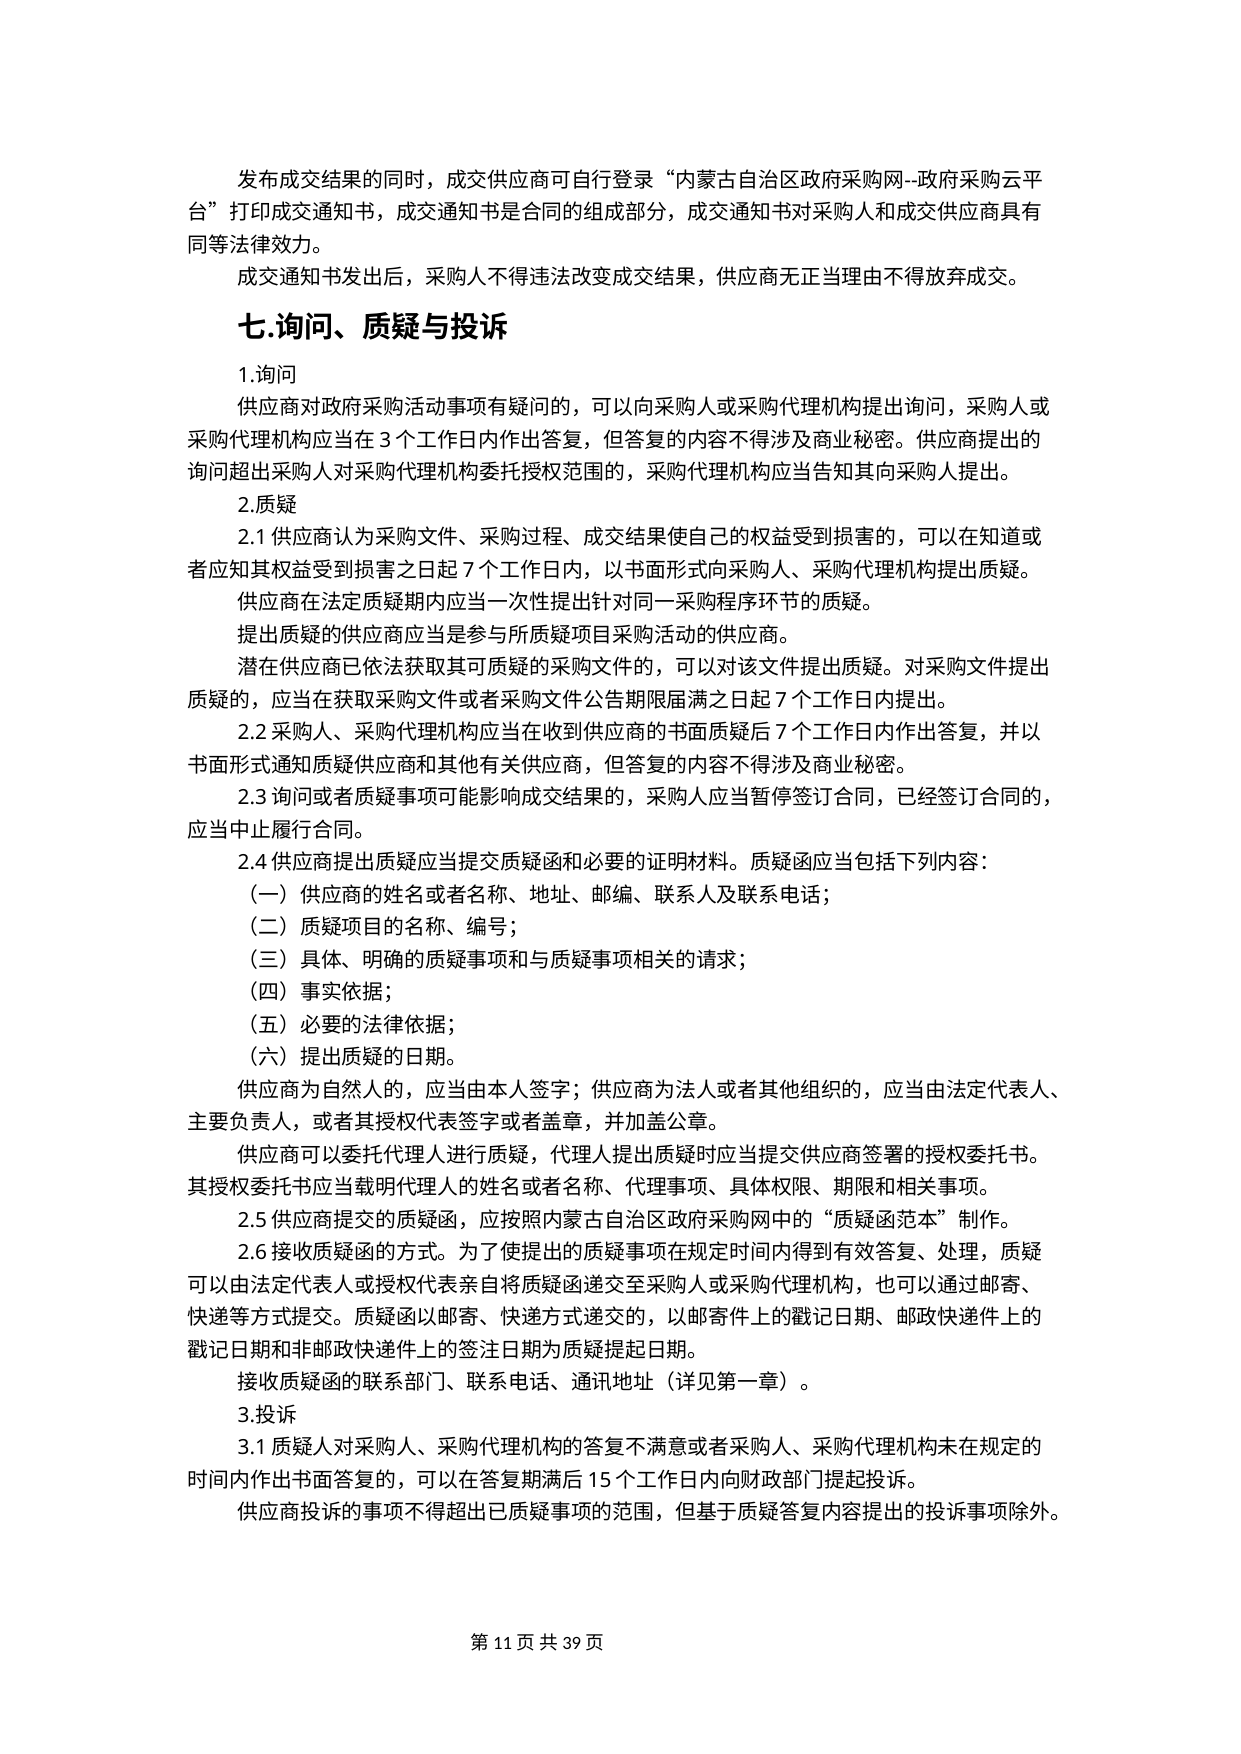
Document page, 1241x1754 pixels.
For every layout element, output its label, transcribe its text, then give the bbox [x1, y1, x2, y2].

text 供应商投诉的事项不得超出已质疑事项的范围，但基于质疑答复内容提出的投诉事项除外。 [187, 1494, 1053, 1527]
text 潜在供应商已依法获取其可质疑的采购文件的，可以对该文件提出质疑。对采购文件提出质疑的，应当在获取采购文件或者采购文件公告期限届满之日起7个工作日内提出。 [187, 649, 1053, 714]
text （五）必要的法律依据； [187, 1007, 1053, 1039]
text 提出质疑的供应商应当是参与所质疑项目采购活动的供应商。 [187, 617, 1053, 649]
text 七.询问、质疑与投诉 [187, 292, 1053, 357]
text （二）质疑项目的名称、编号； [187, 909, 1053, 942]
text 成交通知书发出后，采购人不得违法改变成交结果，供应商无正当理由不得放弃成交。 [187, 259, 1053, 292]
text 2.4供应商提出质疑应当提交质疑函和必要的证明材料。质疑函应当包括下列内容： [187, 844, 1053, 877]
text （四）事实依据； [187, 974, 1053, 1007]
text 供应商在法定质疑期内应当一次性提出针对同一采购程序环节的质疑。 [187, 584, 1053, 617]
text 3.投诉 [187, 1397, 1053, 1429]
text 2.6接收质疑函的方式。为了使提出的质疑事项在规定时间内得到有效答复、处理，质疑可以由法定代表人或授权代表亲自将质疑函递交至采购人或采购代理机构，也可以通过邮寄、快递等方式提交。质疑函以邮寄、快递方式递交的，以邮寄件上的戳记日期、邮政快递件上的戳记日期和非邮政快递件上的签注日期为质疑提起日期。 [187, 1234, 1053, 1364]
text 发布成交结果的同时，成交供应商可自行登录“内蒙古自治区政府采购网--政府采购云平台”打印成交通知书，成交通知书是合同的组成部分，成交通知书对采购人和成交供应商具有同等法律效力。 [187, 162, 1053, 259]
text 2.2采购人、采购代理机构应当在收到供应商的书面质疑后7个工作日内作出答复，并以书面形式通知质疑供应商和其他有关供应商，但答复的内容不得涉及商业秘密。 [187, 714, 1053, 779]
text 供应商对政府采购活动事项有疑问的，可以向采购人或采购代理机构提出询问，采购人或采购代理机构应当在3个工作日内作出答复，但答复的内容不得涉及商业秘密。供应商提出的询问超出采购人对采购代理机构委托授权范围的，采购代理机构应当告知其向采购人提出。 [187, 389, 1053, 487]
text 2.3询问或者质疑事项可能影响成交结果的，采购人应当暂停签订合同，已经签订合同的，应当中止履行合同。 [187, 779, 1053, 844]
text 供应商可以委托代理人进行质疑，代理人提出质疑时应当提交供应商签署的授权委托书。其授权委托书应当载明代理人的姓名或者名称、代理事项、具体权限、期限和相关事项。 [187, 1137, 1053, 1202]
text （六）提出质疑的日期。 [187, 1039, 1053, 1072]
text 2.5供应商提交的质疑函，应按照内蒙古自治区政府采购网中的“质疑函范本”制作。 [187, 1202, 1053, 1234]
text 2.1供应商认为采购文件、采购过程、成交结果使自己的权益受到损害的，可以在知道或者应知其权益受到损害之日起7个工作日内，以书面形式向采购人、采购代理机构提出质疑。 [187, 519, 1053, 584]
text 3.1质疑人对采购人、采购代理机构的答复不满意或者采购人、采购代理机构未在规定的时间内作出书面答复的，可以在答复期满后15个工作日内向财政部门提起投诉。 [187, 1429, 1053, 1494]
text 接收质疑函的联系部门、联系电话、通讯地址（详见第一章）。 [187, 1364, 1053, 1397]
text 2.质疑 [187, 487, 1053, 519]
text 1.询问 [187, 357, 1053, 389]
text （三）具体、明确的质疑事项和与质疑事项相关的请求； [187, 942, 1053, 974]
text （一）供应商的姓名或者名称、地址、邮编、联系人及联系电话； [187, 877, 1053, 909]
text 供应商为自然人的，应当由本人签字；供应商为法人或者其他组织的，应当由法定代表人、主要负责人，或者其授权代表签字或者盖章，并加盖公章。 [187, 1072, 1053, 1137]
